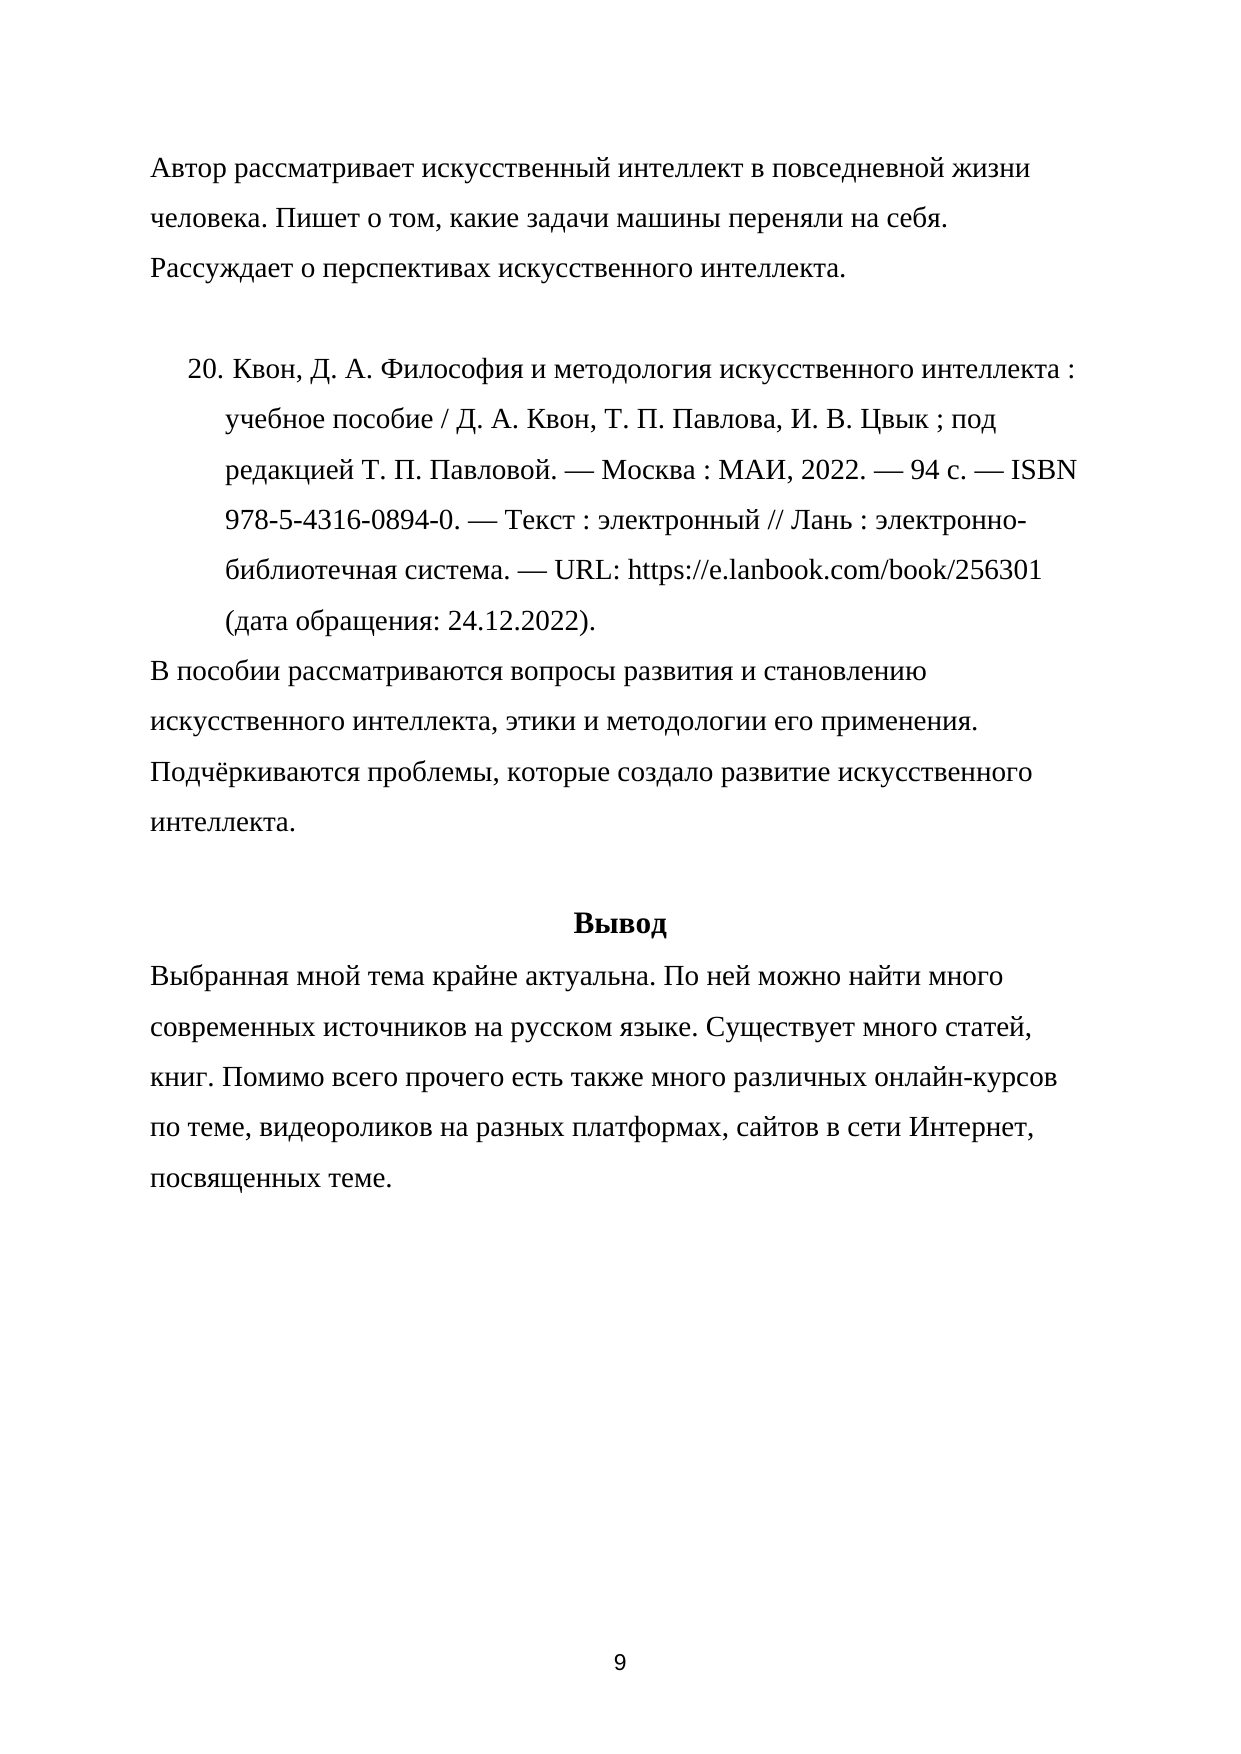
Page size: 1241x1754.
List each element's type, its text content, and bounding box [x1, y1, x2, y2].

text Автор рассматривает искусственный интеллект в повседневной жизни человека. Пишет о том, какие задачи машины переняли на себя. Рассуждает о перспективах искусственного интеллекта. [150, 150, 1090, 284]
text Выбранная мной тема крайне актуальна. По ней можно найти много современных источников на русском языке. Существует много статей, книг. Помимо всего прочего есть также много различных онлайн-курсов по теме, видеороликов на разных платформах, сайтов в сети Интернет, посвященных теме. [150, 958, 1090, 1193]
subtitle Вывод [150, 905, 1090, 941]
list Квон, Д. А. Философия и методология искусственного интеллекта : учебное пособие / Д. А. Квон, Т. П. Павлова, И. В. Цвык ; под редакцией Т. П. Павловой. — Москва : МАИ, 2022. — 94 с. — ISBN 978-5-4316-0894-0. — Текст : электронный // Лань : электронно-библиотечная система. — URL: https://e.lanbook.com/book/256301 (дата обращения: 24.12.2022). [187, 351, 1090, 636]
text В пособии рассматриваются вопросы развития и становлению искусственного интеллекта, этики и методологии его применения. Подчёркиваются проблемы, которые создало развитие искусственного интеллекта. [150, 653, 1090, 838]
